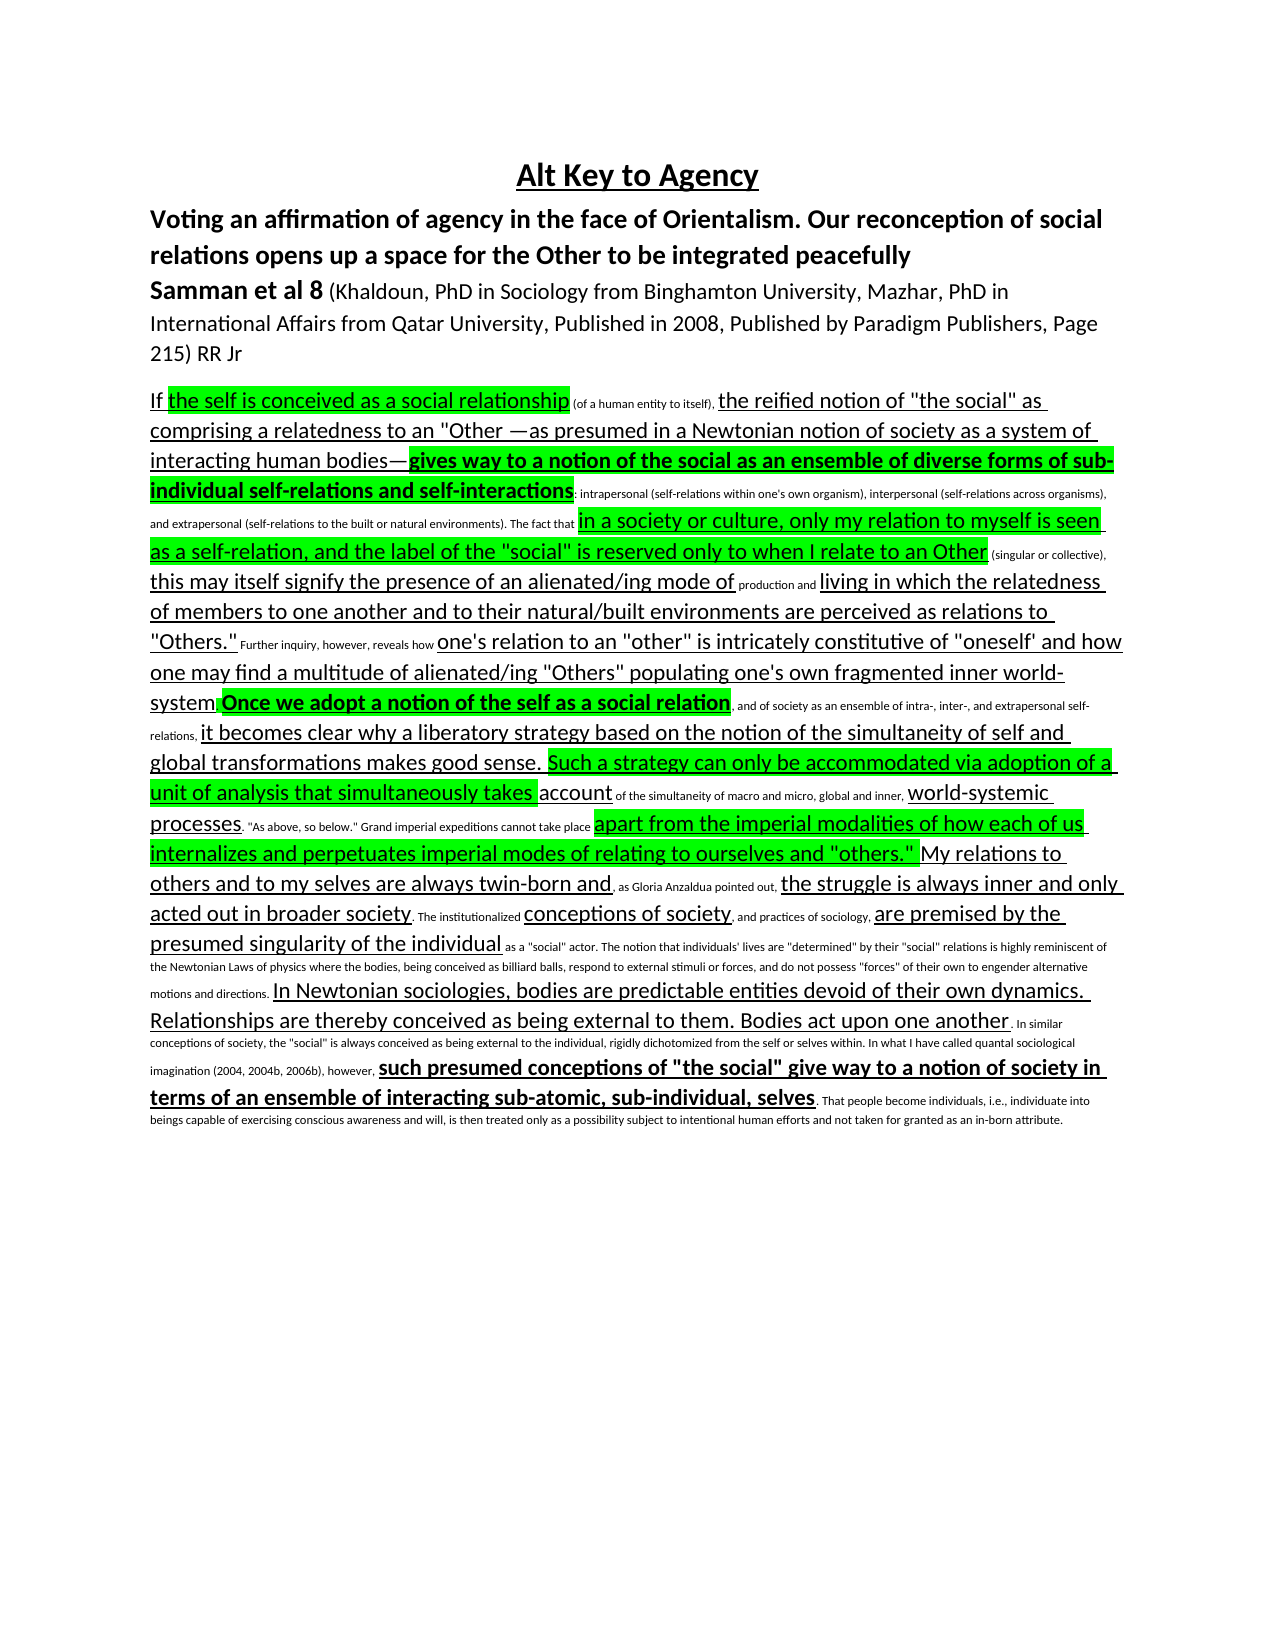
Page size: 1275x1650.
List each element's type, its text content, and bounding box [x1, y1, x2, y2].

subtitle Alt Key to Agency [150, 154, 1125, 195]
text Samman et al 8 (Khaldoun, PhD in Sociology from Binghamton University, Mazhar, PhD in International Affairs from Qatar University, Published in 2008, Published by Paradigm Publishers, Page 215) RR Jr [150, 273, 1125, 367]
subtitle Voting an affirmation of agency in the face of Orientalism. Our reconception of social relations opens up a space for the Other to be integrated peacefully [150, 202, 1125, 271]
text If the self is conceived as a social relationship (of a human entity to itself), the reified notion of "the social" as comprising a relatedness to an "Other —as presumed in a Newtonian notion of society as a system of interacting human bodies—gives way to a notion of the social as an ensemble of diverse forms of sub-individual self-relations and self-interactions: intrapersonal (self-relations within one's own organism), interpersonal (self-relations across organisms), and extrapersonal (self-relations to the built or natural environments). The fact that in a society or culture, only my relation to myself is seen as a self-relation, and the label of the "social" is reserved only to when I relate to an Other (singular or collective), this may itself signify the presence of an alienated/ing mode of production and living in which the relatedness of members to one another and to their natural/built environments are perceived as relations to "Others." Further inquiry, however, reveals how one's relation to an "other" is intricately constitutive of "oneself' and how one may find a multitude of alienated/ing "Others" populating one's own fragmented inner world-system. Once we adopt a notion of the self as a social relation, and of society as an ensemble of intra-, inter-, and extrapersonal self-relations, it becomes clear why a liberatory strategy based on the notion of the simultaneity of self and global transformations makes good sense. Such a strategy can only be accommodated via adoption of a unit of analysis that simultaneously takes account of the simultaneity of macro and micro, global and inner, world-systemic processes. "As above, so below." Grand imperial expeditions cannot take place apart from the imperial modalities of how each of us internalizes and perpetuates imperial modes of relating to ourselves and "others." My relations to others and to my selves are always twin-born and, as Gloria Anzaldua pointed out, the struggle is always inner and only acted out in broader society. The institutionalized conceptions of society, and practices of sociology, are premised by the presumed singularity of the individual as a "social" actor. The notion that individuals' lives are "determined" by their "social" relations is highly reminiscent of the Newtonian Laws of physics where the bodies, being conceived as billiard balls, respond to external stimuli or forces, and do not possess "forces" of their own to engender alternative motions and directions. In Newtonian sociologies, bodies are predictable entities devoid of their own dynamics. Relationships are thereby conceived as being external to them. Bodies act upon one another. In similar conceptions of society, the "social" is always conceived as being external to the individual, rigidly dichotomized from the self or selves within. In what I have called quantal sociological imagination (2004, 2004b, 2006b), however, such presumed conceptions of "the social" give way to a notion of society in terms of an ensemble of interacting sub-atomic, sub-individual, selves. That people become individuals, i.e., individuate into beings capable of exercising conscious awareness and will, is then treated only as a possibility subject to intentional human efforts and not taken for granted as an in-born attribute. [150, 386, 1125, 1128]
